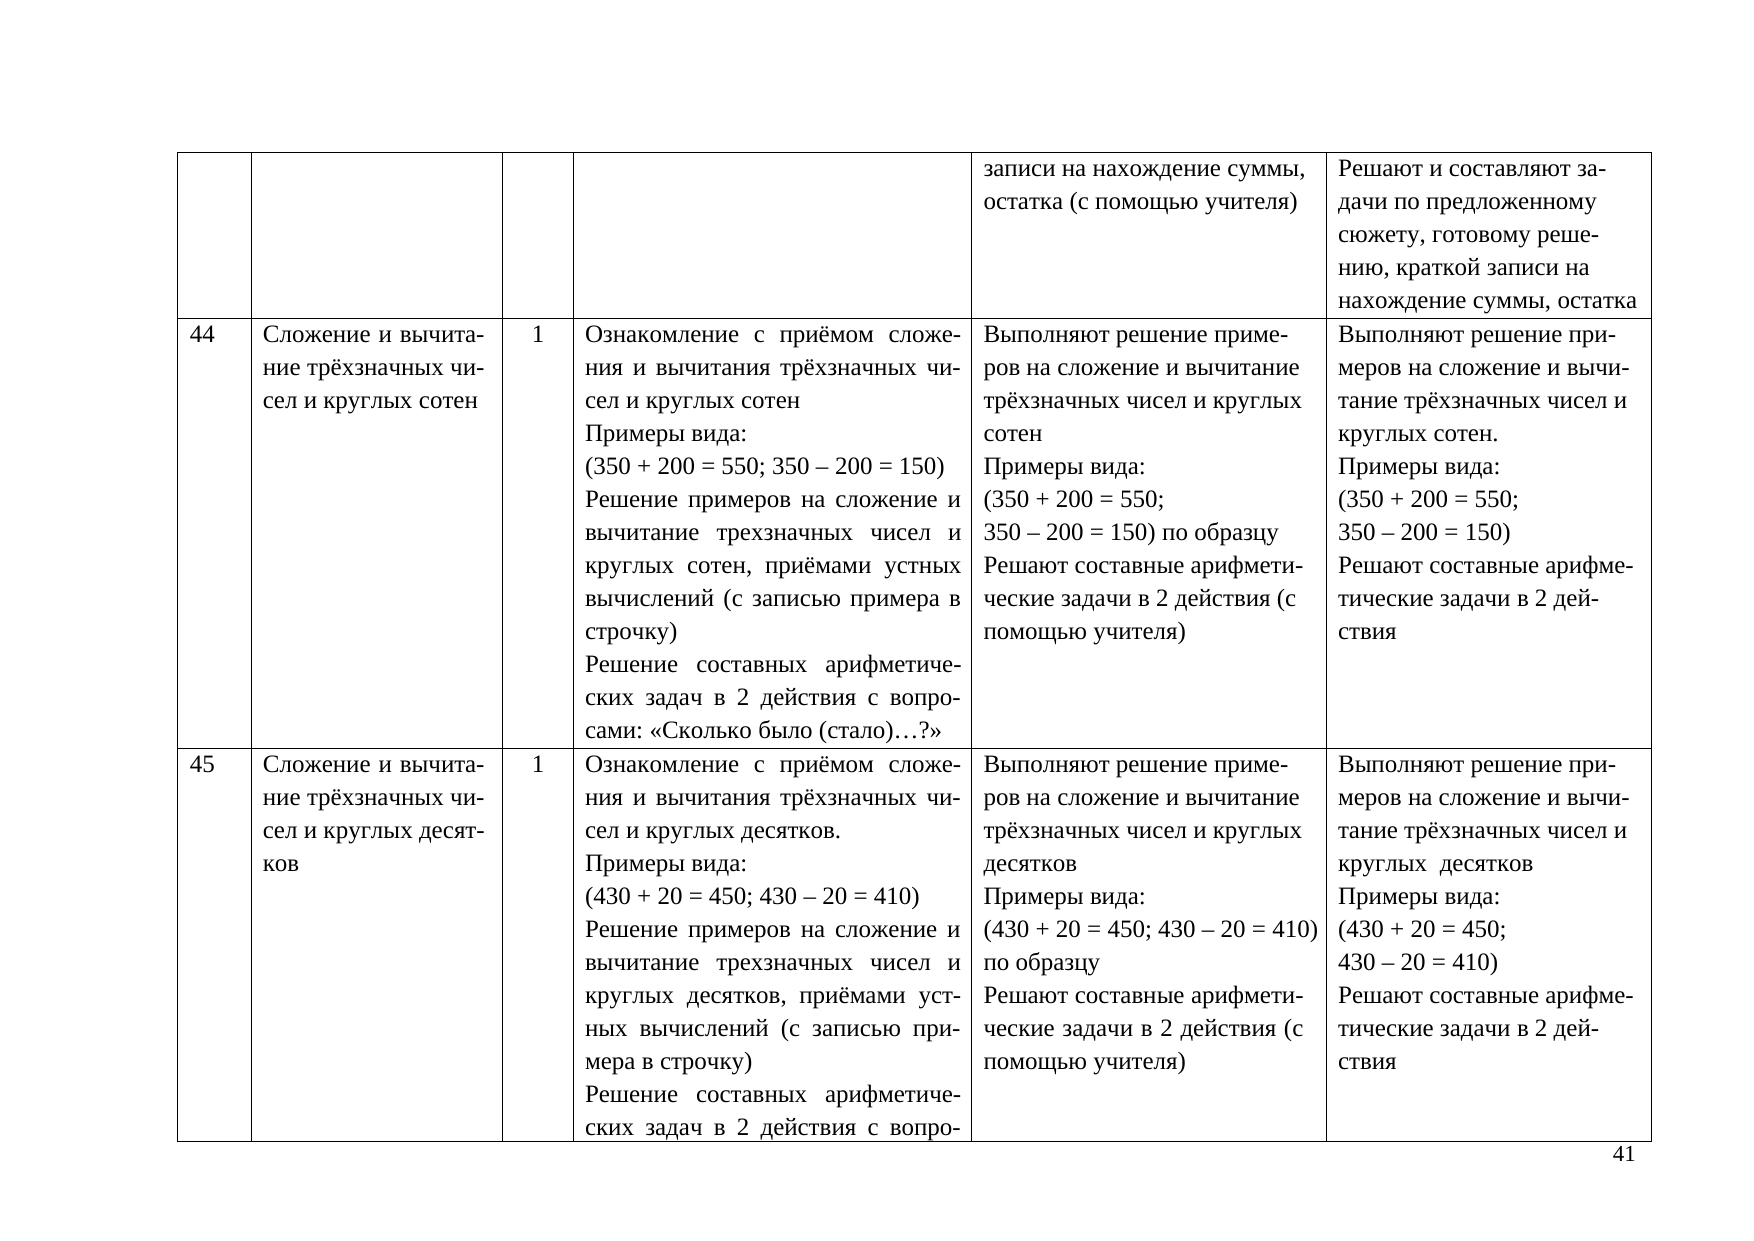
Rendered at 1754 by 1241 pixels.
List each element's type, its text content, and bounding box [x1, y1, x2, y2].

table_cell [252, 749, 502, 1141]
table_header Решают и составляют за- дачи по предложенному сюжету, готовому реше- нию, краткой записи на нахождение суммы, остатка [1327, 153, 1651, 318]
table_header [574, 153, 971, 318]
table_cell Ознакомление с приёмом сложе- ния и вычитания трёхзначных чи- сел и круглых сотен Примеры вида: (350 + 200 = 550; 350 – 200 = 150) Решение примеров на сложение и вычитание трехзначных чисел и круглых сотен, приёмами устных вычислений (с записью примера в строчку) Решение составных арифметиче- ских задач в 2 действия с вопро- сами: «Сколько было (стало)…?» [574, 319, 971, 748]
table_header [252, 153, 502, 318]
table_header [178, 153, 251, 318]
table_cell Выполняют решение приме- ров на сложение и вычитание трёхзначных чисел и круглых сотен Примеры вида: (350 + 200 = 550; 350 – 200 = 150) по образцу Решают составные арифмети- ческие задачи в 2 действия (с помощью учителя) [972, 319, 1326, 748]
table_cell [1327, 749, 1651, 1141]
table_cell 44 [178, 319, 251, 748]
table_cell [574, 749, 971, 1141]
table_cell 1 [503, 319, 573, 748]
table_cell 1 [503, 749, 573, 1141]
table_header записи на нахождение суммы, остатка (с помощью учителя) [972, 153, 1326, 318]
table_cell Выполняют решение при- меров на сложение и вычи- тание трёхзначных чисел и круглых сотен. Примеры вида: (350 + 200 = 550; 350 – 200 = 150) Решают составные арифме- тические задачи в 2 дей- ствия [1327, 319, 1651, 748]
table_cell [972, 749, 1326, 1141]
table_header [503, 153, 573, 318]
table_cell 45 [178, 749, 251, 1141]
table_cell Сложение и вычита- ние трёхзначных чи- сел и круглых сотен [252, 319, 502, 748]
